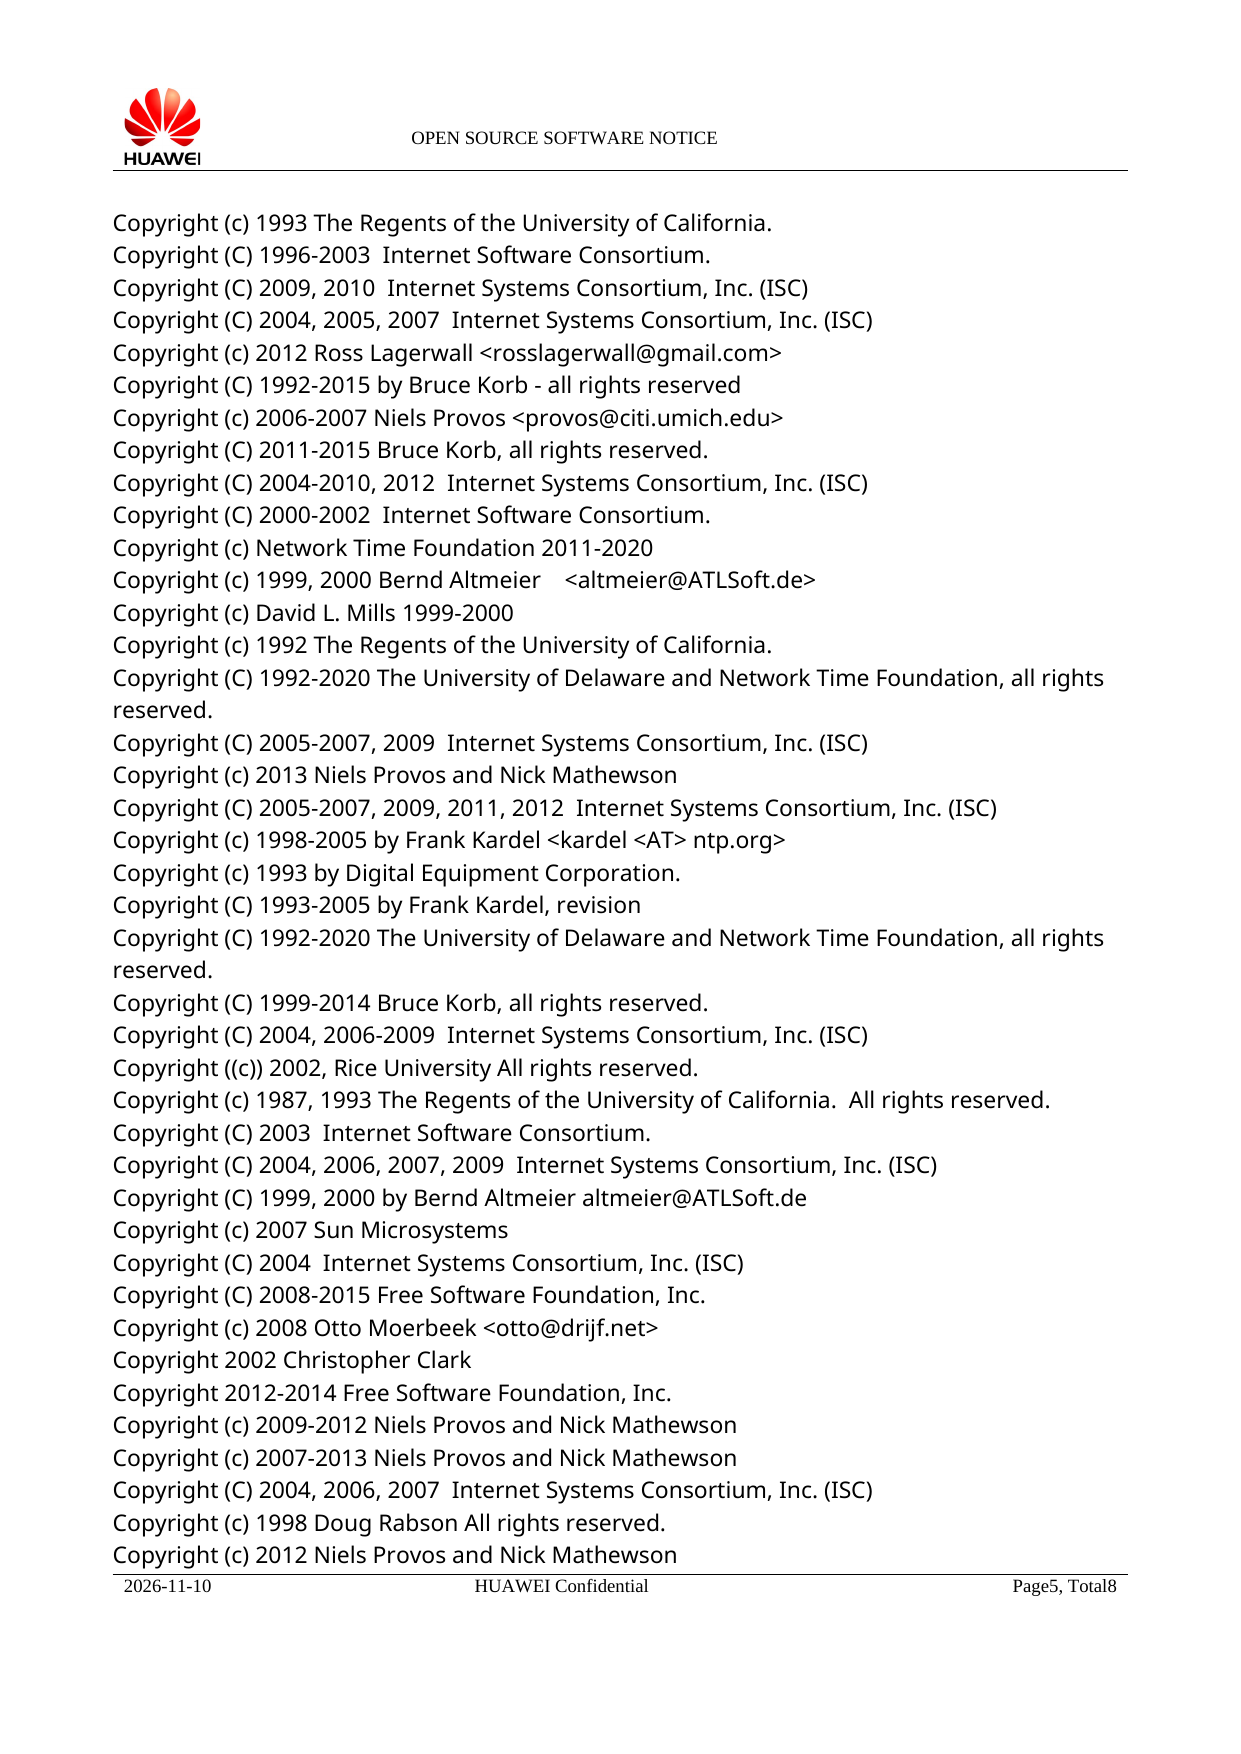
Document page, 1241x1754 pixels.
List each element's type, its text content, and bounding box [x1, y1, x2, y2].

picture [124, 88, 201, 165]
